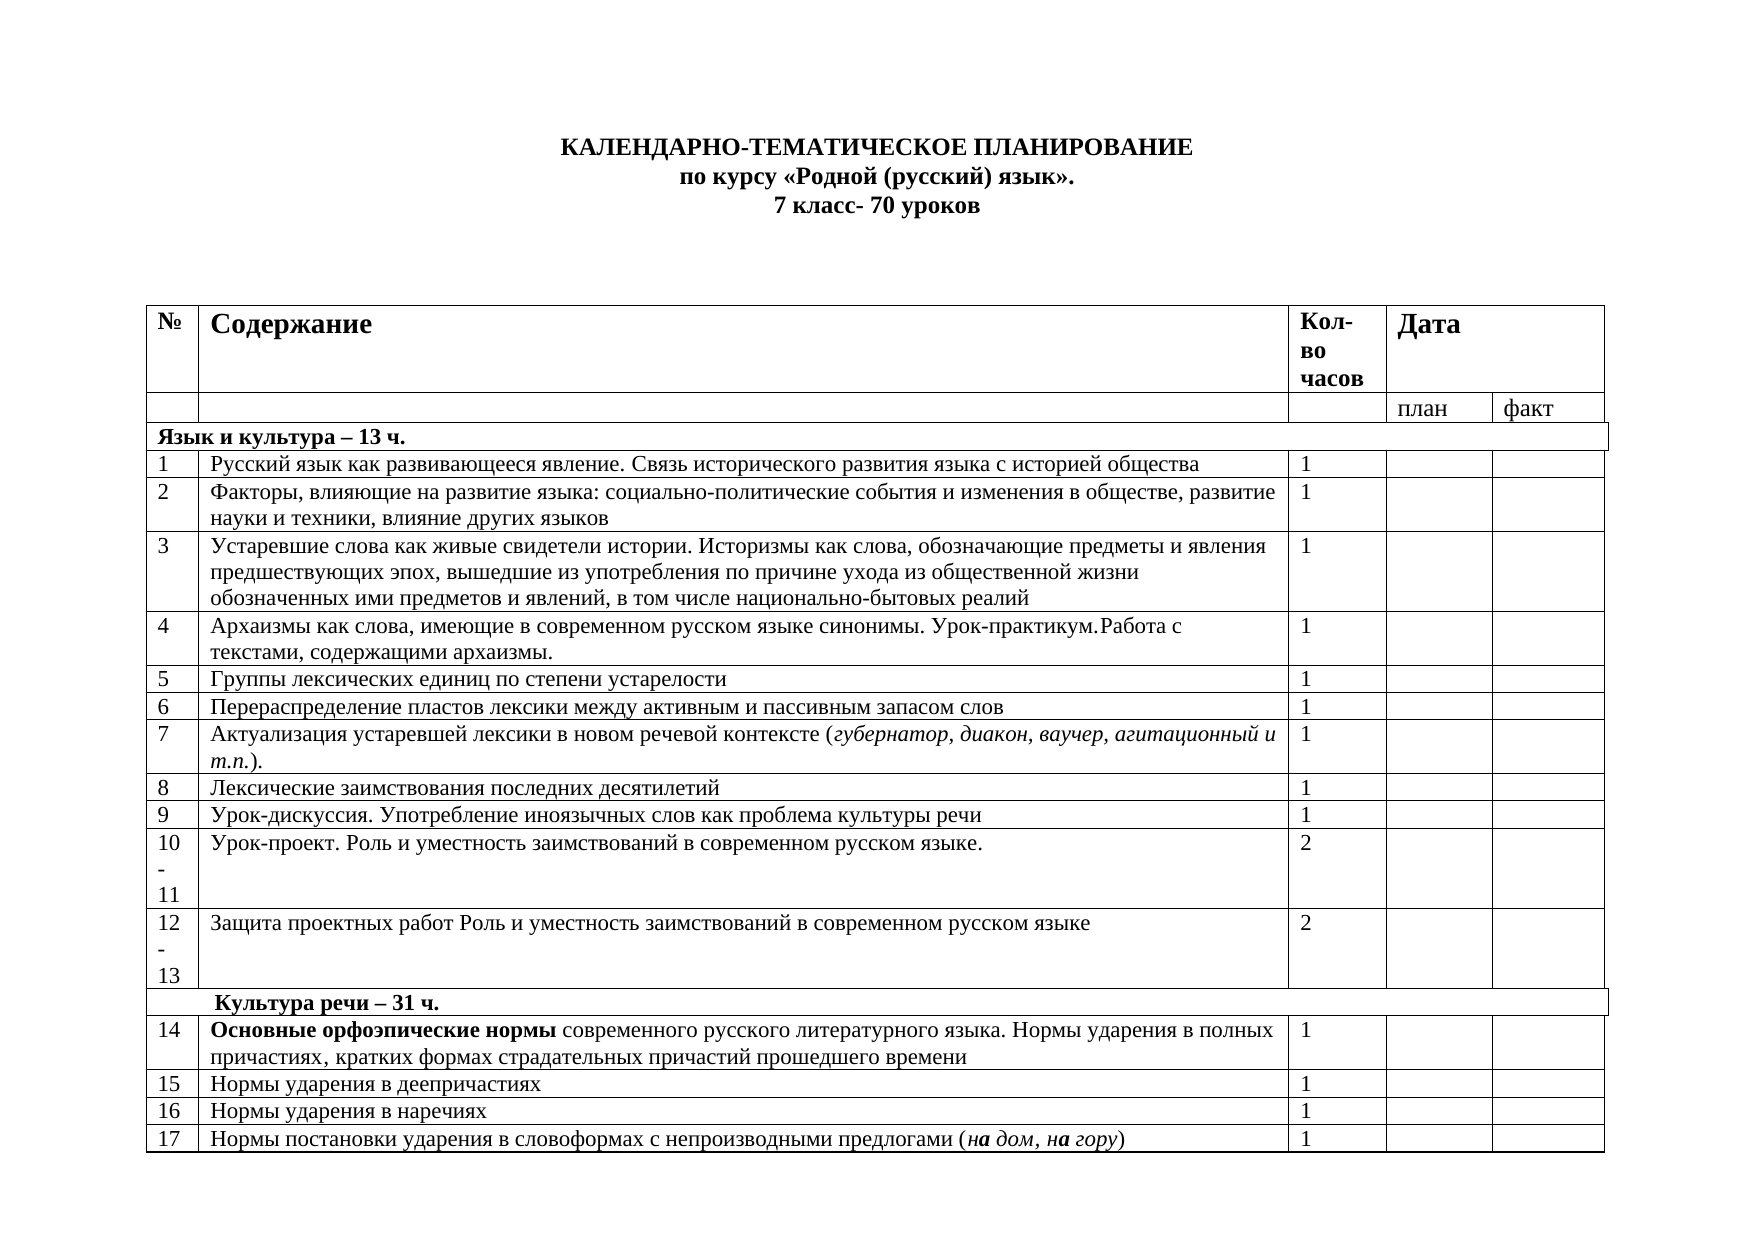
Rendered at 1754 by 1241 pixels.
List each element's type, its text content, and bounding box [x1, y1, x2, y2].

table_cell [1387, 1125, 1492, 1151]
table_header Дата [1387, 306, 1604, 392]
table_cell [1387, 720, 1492, 773]
table_cell 17 [147, 1125, 198, 1151]
table_cell Урок-проект. Роль и уместность заимствований в современном русском языке. [199, 829, 1288, 908]
table_cell 2 [1289, 909, 1386, 988]
table_cell 4 [147, 612, 198, 664]
table_cell [1387, 801, 1492, 828]
table_cell 1 [1289, 612, 1386, 664]
table_cell [1387, 1016, 1492, 1069]
table_cell план [1387, 393, 1492, 422]
table_cell [1387, 693, 1492, 719]
table_cell [1387, 1098, 1492, 1124]
table_cell 14 [147, 1016, 198, 1069]
table_cell Устаревшие слова как живые свидетели истории. Историзмы как слова, обозначающие предметы и явления предшествующих эпох, вышедшие из употребления по причине ухода из общественной жизни обозначенных ими предметов и явлений, в том числе национально-бытовых реалий [199, 532, 1288, 611]
table_cell Русский язык как развивающееся явление. Связь исторического развития языка с историей общества [199, 451, 1288, 477]
table_cell Основные орфоэпические нормы современного русского литературного языка. Нормы ударения в полных причастиях‚ кратких формах страдательных причастий прошедшего времени [199, 1016, 1288, 1069]
table_cell [1493, 1125, 1604, 1151]
table_cell 1 [1289, 1098, 1386, 1124]
table_cell [1493, 532, 1604, 611]
table_cell [1493, 829, 1604, 908]
table_cell 1 [1289, 693, 1386, 719]
table_header Кол-во часов [1289, 306, 1386, 392]
table_cell 1 [1289, 666, 1386, 692]
table_cell Актуализация устаревшей лексики в новом речевой контексте (губернатор, диакон, ваучер, агитационный и т.п.). [199, 720, 1288, 773]
table_cell Группы лексических единиц по степени устарелости [199, 666, 1288, 692]
table_cell 1 [1289, 1125, 1386, 1151]
table_header № [147, 306, 198, 392]
table_cell 2 [1289, 829, 1386, 908]
table_cell Нормы ударения в наречиях [199, 1098, 1288, 1124]
table_cell Архаизмы как слова, имеющие в современном русском языке синонимы. Урок-практикум.Работа с текстами, содержащими архаизмы. [199, 612, 1288, 664]
table_cell [199, 393, 1288, 422]
table_cell [1387, 612, 1492, 664]
table_cell [1387, 829, 1492, 908]
table_cell 8 [147, 774, 198, 800]
table_cell [1493, 478, 1604, 531]
table_cell 9 [147, 801, 198, 828]
table_cell [1493, 693, 1604, 719]
table_cell 1 [1289, 532, 1386, 611]
table_cell Нормы ударения в деепричастиях [199, 1070, 1288, 1097]
table_cell 2 [147, 478, 198, 531]
table_cell Факторы, влияющие на развитие языка: социально-политические события и изменения в обществе, развитие науки и техники, влияние других языков [199, 478, 1288, 531]
table_cell [1493, 909, 1604, 988]
table_cell 1 [1289, 720, 1386, 773]
table_cell [1493, 1070, 1604, 1097]
table_cell [1493, 774, 1604, 800]
table_cell 10-11 [147, 829, 198, 908]
table_cell [1493, 612, 1604, 664]
table_header Содержание [199, 306, 1288, 392]
table_cell [1493, 451, 1604, 477]
table_cell [1493, 1016, 1604, 1069]
table_cell Культура речи – 31 ч. [147, 989, 1608, 1015]
table_cell [147, 393, 198, 422]
table_cell 1 [1289, 451, 1386, 477]
table_cell Защита проектных работ Роль и уместность заимствований в современном русском языке [199, 909, 1288, 988]
table_cell Лексические заимствования последних десятилетий [199, 774, 1288, 800]
text 7 класс- 70 уроков [75, 190, 1679, 219]
table_cell 1 [1289, 774, 1386, 800]
table_cell 7 [147, 720, 198, 773]
table_cell [1387, 451, 1492, 477]
text по курсу «Родной (русский) язык». [75, 161, 1679, 190]
table_cell [1289, 393, 1386, 422]
table_cell [1493, 666, 1604, 692]
table_cell 1 [1289, 1070, 1386, 1097]
table_cell 1 [1289, 1016, 1386, 1069]
table_cell 12-13 [147, 909, 198, 988]
table_cell 3 [147, 532, 198, 611]
table_cell [1387, 666, 1492, 692]
table_cell [1387, 478, 1492, 531]
table_cell 5 [147, 666, 198, 692]
table_cell [1493, 720, 1604, 773]
table_cell [1493, 1098, 1604, 1124]
table_cell Язык и культура – 13 ч. [147, 423, 1608, 449]
table_cell 1 [147, 451, 198, 477]
table_cell [1387, 532, 1492, 611]
table_cell факт [1493, 393, 1604, 422]
table_cell [1387, 774, 1492, 800]
table_cell Перераспределение пластов лексики между активным и пассивным запасом слов [199, 693, 1288, 719]
table_cell 1 [1289, 801, 1386, 828]
table_cell Урок-дискуссия. Употребление иноязычных слов как проблема культуры речи [199, 801, 1288, 828]
table_cell [1493, 801, 1604, 828]
text КАЛЕНДАРНО-ТЕМАТИЧЕСКОЕ ПЛАНИРОВАНИЕ [75, 132, 1679, 161]
table_cell 1 [1289, 478, 1386, 531]
table_cell [1387, 909, 1492, 988]
table_cell 16 [147, 1098, 198, 1124]
table_cell Нормы постановки ударения в словоформах с непроизводными предлогами (на дом‚ на гору) [199, 1125, 1288, 1151]
table_cell 15 [147, 1070, 198, 1097]
table_cell 6 [147, 693, 198, 719]
table_cell [1387, 1070, 1492, 1097]
